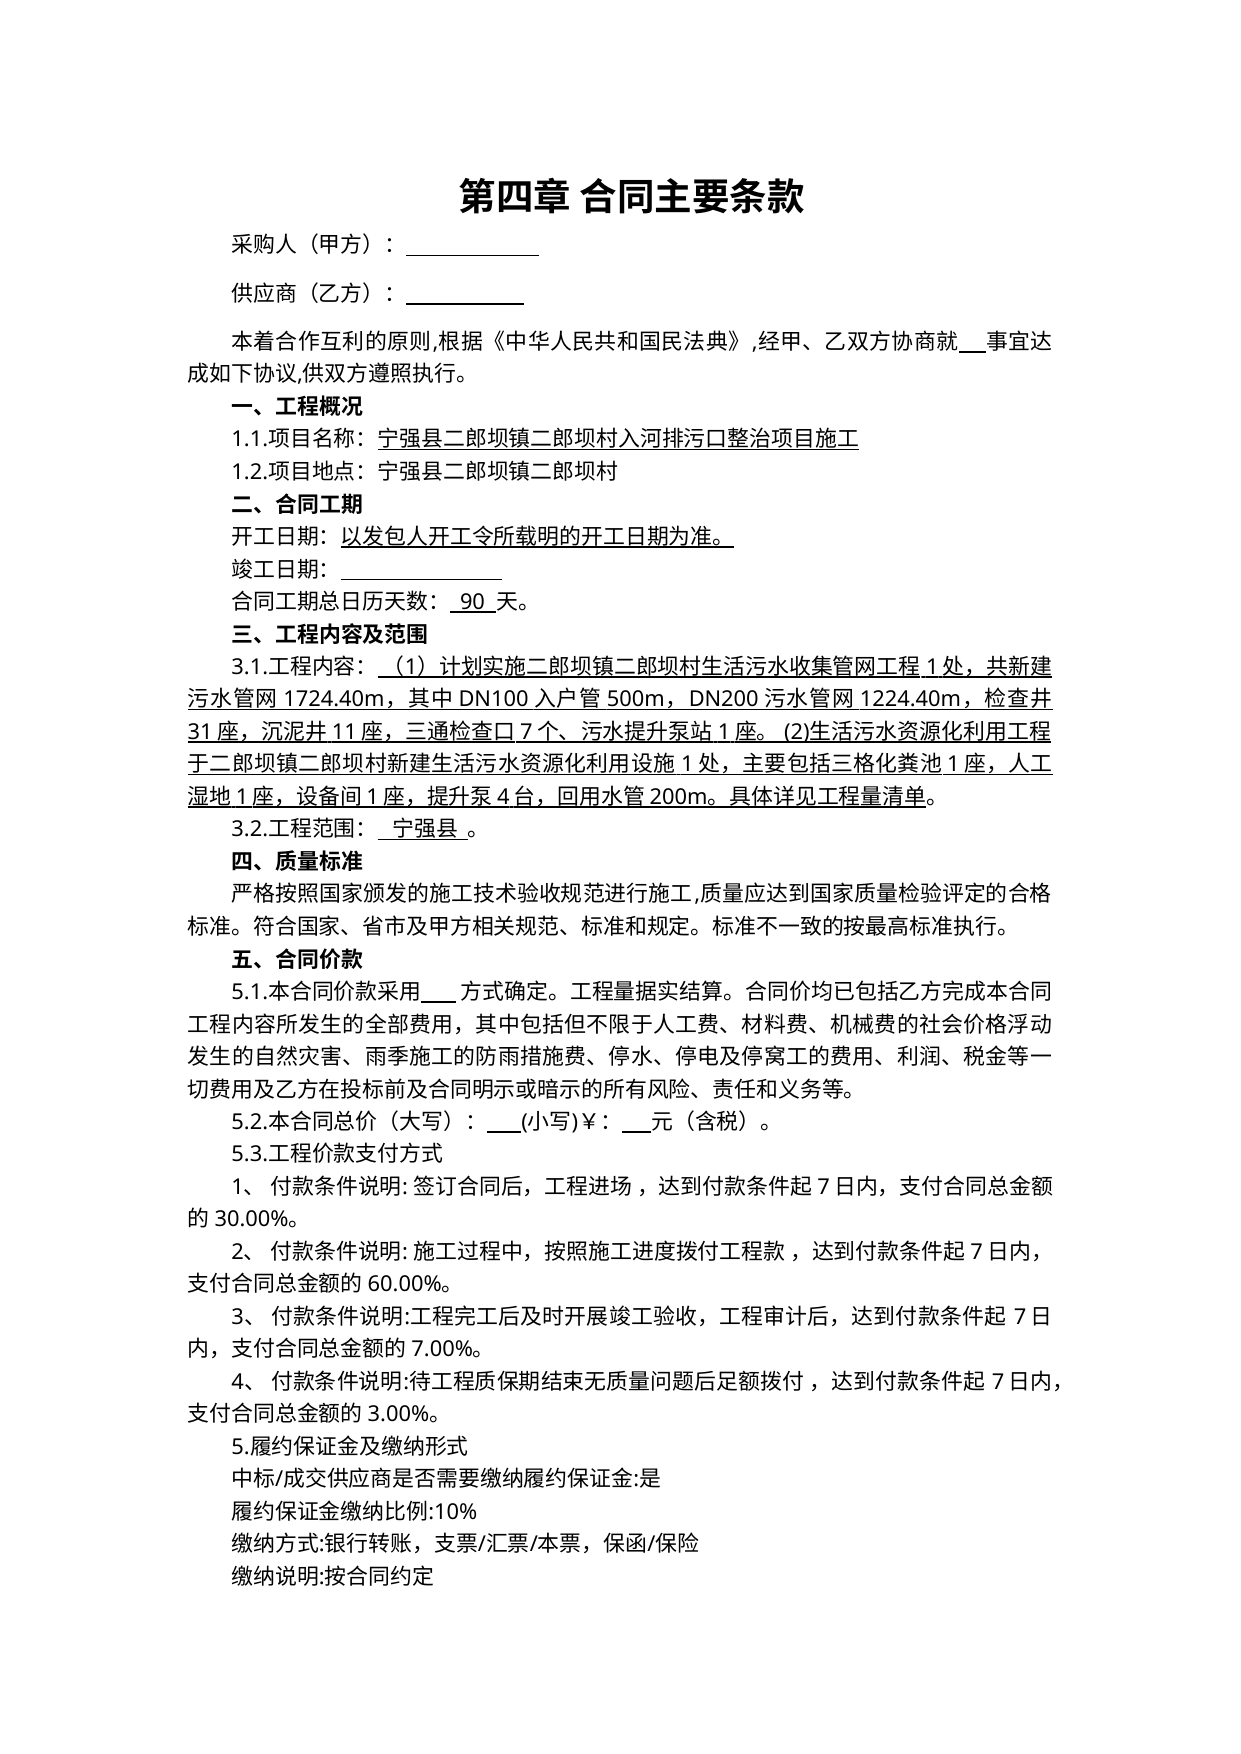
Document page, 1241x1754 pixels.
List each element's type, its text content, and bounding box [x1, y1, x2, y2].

text 三、工程内容及范围 [187, 616, 1053, 649]
text 5.1.本合同价款采用 方式确定。工程量据实结算。合同价均已包括乙方完成本合同工程内容所发生的全部费用，其中包括但不限于人工费、材料费、机械费的社会价格浮动，发生的自然灾害、雨季施工的防雨措施费、停水、停电及停窝工的费用、利润、税金等一切费用及乙方在投标前及合同明示或暗示的所有风险、责任和义务等。 [187, 974, 1053, 1104]
text 五、合同价款 [187, 941, 1053, 974]
text 5.履约保证金及缴纳形式 [187, 1429, 1053, 1461]
text 开工日期：以发包人开工令所载明的开工日期为准。 [187, 519, 1053, 551]
text 3.1.工程内容： （1）计划实施二郎坝镇二郎坝村生活污水收集管网工程1处，共新建污水管网1724.40m，其中DN100入户管500m，DN200污水管网1224.40m，检查井31座，沉泥井11座，三通检查口7个、污水提升泵站1座。 (2)生活污水资源化利用工程于二郎坝镇二郎坝村新建生活污水资源化利用设施1处，主要包括三格化粪池1座，人工湿地1座，设备间1座，提升泵4台，回用水管200m。具体详见工程量清单。 [187, 775, 1053, 811]
text 3.2.工程范围： 宁强县 。 [187, 811, 1053, 844]
text 3.1.工程内容： （1）计划实施二郎坝镇二郎坝村生活污水收集管网工程1处，共新建污水管网1724.40m，其中DN100入户管500m，DN200污水管网1224.40m，检查井31座，沉泥井11座，三通检查口7个、污水提升泵站1座。 (2)生活污水资源化利用工程于二郎坝镇二郎坝村新建生活污水资源化利用设施1处，主要包括三格化粪池1座，人工湿地1座，设备间1座，提升泵4台，回用水管200m。具体详见工程量清单。 [187, 649, 1053, 709]
text 缴纳说明:按合同约定 [187, 1559, 1053, 1591]
text 5.2.本合同总价（大写）： (小写)￥： 元（含税）。 [187, 1104, 1053, 1136]
text 供应商（乙方）： [187, 275, 1053, 308]
text 严格按照国家颁发的施工技术验收规范进行施工,质量应达到国家质量检验评定的合格标准。符合国家、省市及甲方相关规范、标准和规定。标准不一致的按最高标准执行。 [187, 876, 1053, 941]
text 本着合作互利的原则,根据《中华人民共和国民法典》,经甲、乙双方协商就 事宜达成如下协议,供双方遵照执行。 [187, 324, 1053, 389]
text 2、 付款条件说明: 施工过程中，按照施工进度拨付工程款 ，达到付款条件起 7日内，支付合同总金额的 60.00%。 [187, 1234, 1053, 1299]
text 1.2.项目地点：宁强县二郎坝镇二郎坝村 [187, 454, 1053, 486]
text 4、 付款条件说明:待工程质保期结束无质量问题后足额拨付 ，达到付款条件起 7日内，支付合同总金额的 3.00%。 [187, 1364, 1053, 1429]
text 第四章 合同主要条款 [187, 162, 1075, 227]
text 3.1.工程内容： （1）计划实施二郎坝镇二郎坝村生活污水收集管网工程1处，共新建污水管网1724.40m，其中DN100入户管500m，DN200污水管网1224.40m，检查井31座，沉泥井11座，三通检查口7个、污水提升泵站1座。 (2)生活污水资源化利用工程于二郎坝镇二郎坝村新建生活污水资源化利用设施1处，主要包括三格化粪池1座，人工湿地1座，设备间1座，提升泵4台，回用水管200m。具体详见工程量清单。 [187, 710, 1053, 774]
text 一、工程概况 [187, 389, 1053, 421]
text 1、 付款条件说明: 签订合同后，工程进场 ，达到付款条件起 7日内，支付合同总金额的 30.00%。 [187, 1169, 1053, 1234]
text 1.1.项目名称：宁强县二郎坝镇二郎坝村入河排污口整治项目施工 [187, 421, 1053, 454]
text 采购人（甲方）： [187, 227, 1053, 259]
text 3、 付款条件说明:工程完工后及时开展竣工验收，工程审计后，达到付款条件起 7日内，支付合同总金额的 7.00%。 [187, 1299, 1053, 1364]
text 中标/成交供应商是否需要缴纳履约保证金:是 [187, 1461, 1053, 1494]
text 竣工日期： [187, 551, 1053, 584]
text 5.3.工程价款支付方式 [187, 1136, 1053, 1169]
text 四、质量标准 [187, 844, 1053, 876]
text 缴纳方式:银行转账，支票/汇票/本票，保函/保险 [187, 1526, 1053, 1559]
text 履约保证金缴纳比例:10% [187, 1494, 1053, 1526]
text 二、合同工期 [187, 486, 1053, 519]
text 合同工期总日历天数： 90 天。 [187, 584, 1053, 616]
